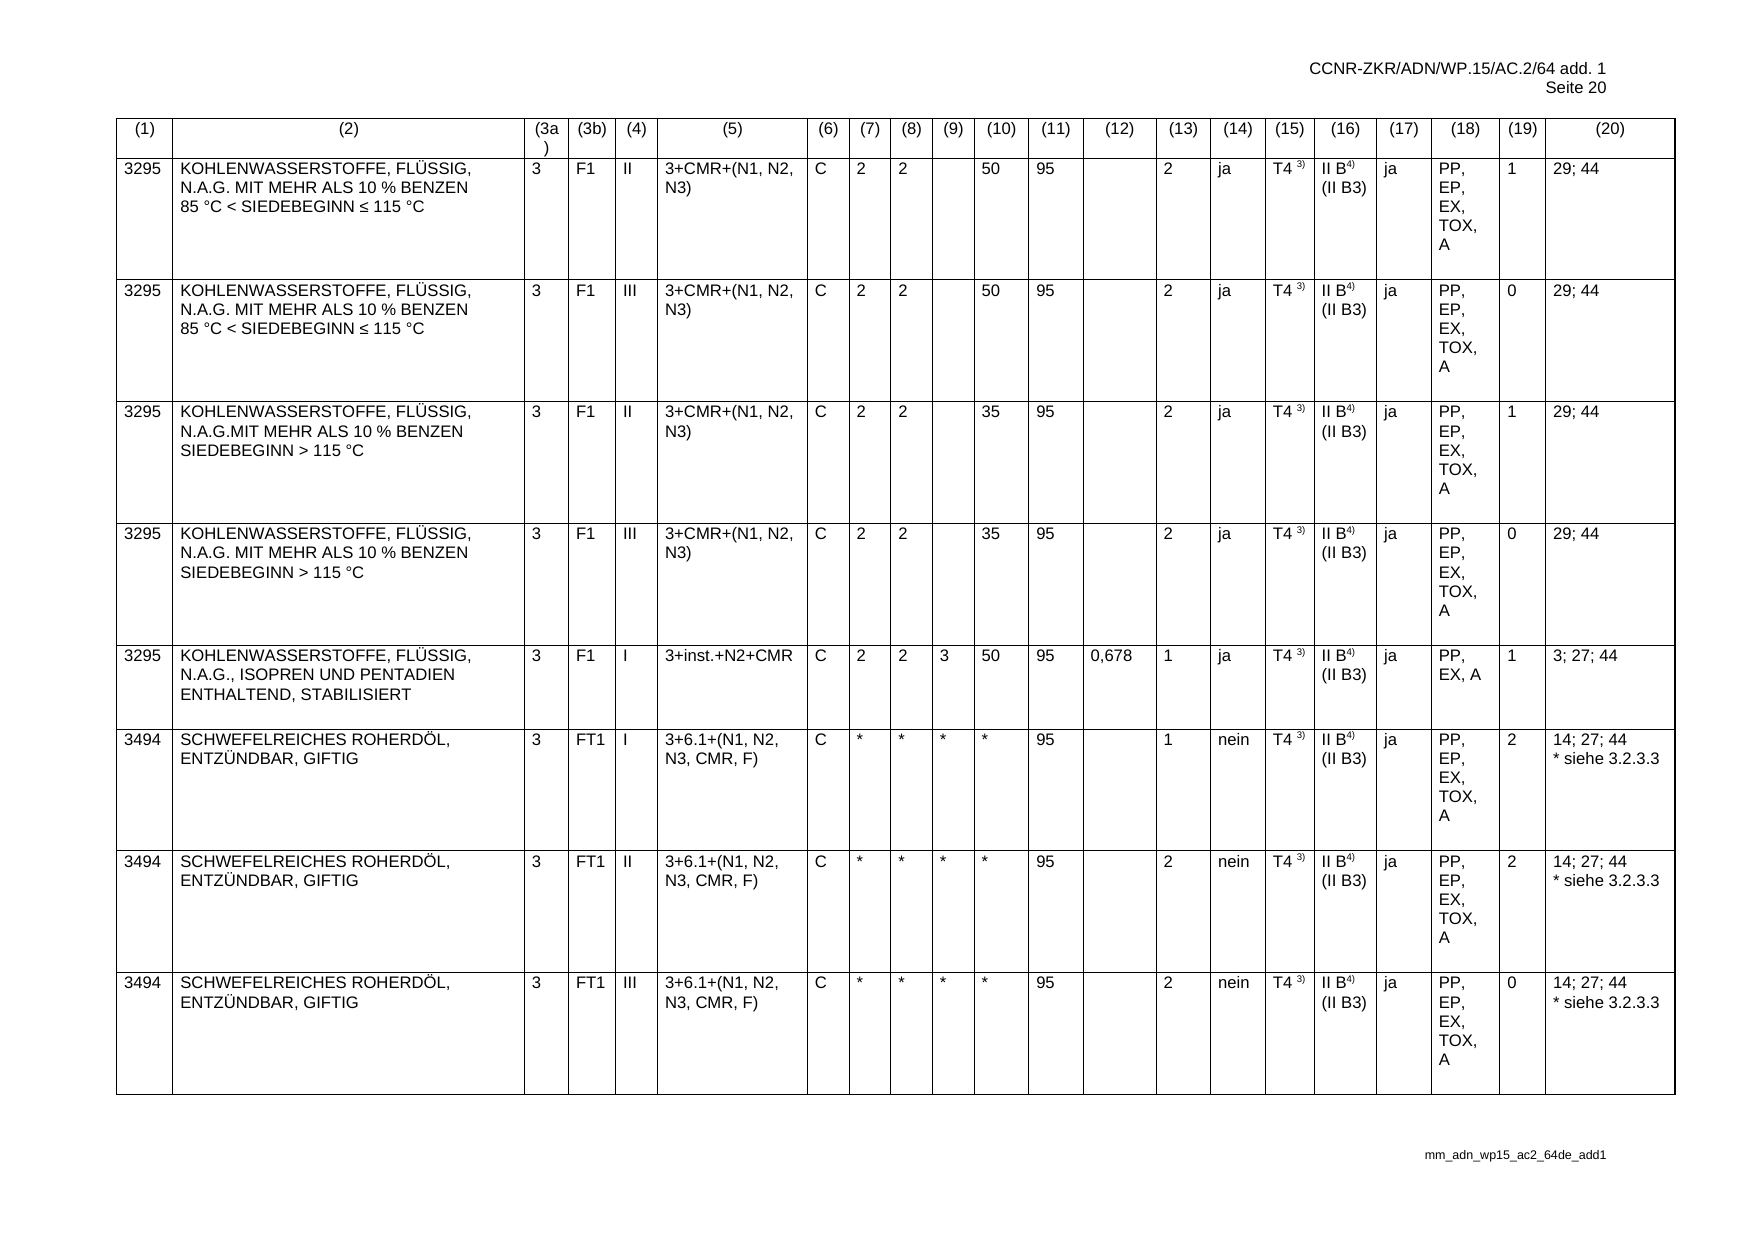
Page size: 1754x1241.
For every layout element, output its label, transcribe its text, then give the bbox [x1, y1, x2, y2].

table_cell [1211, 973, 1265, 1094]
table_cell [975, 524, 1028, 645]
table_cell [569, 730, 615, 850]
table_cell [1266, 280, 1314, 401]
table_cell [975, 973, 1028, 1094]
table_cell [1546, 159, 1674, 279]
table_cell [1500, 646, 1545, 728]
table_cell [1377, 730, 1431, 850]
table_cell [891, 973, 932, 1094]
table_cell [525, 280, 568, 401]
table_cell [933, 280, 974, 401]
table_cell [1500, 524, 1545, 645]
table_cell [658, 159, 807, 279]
table_header (2) [173, 119, 524, 157]
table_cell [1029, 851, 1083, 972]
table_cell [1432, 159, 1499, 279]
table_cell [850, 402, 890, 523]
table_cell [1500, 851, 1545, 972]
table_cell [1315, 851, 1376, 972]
table_header (6) [808, 119, 849, 157]
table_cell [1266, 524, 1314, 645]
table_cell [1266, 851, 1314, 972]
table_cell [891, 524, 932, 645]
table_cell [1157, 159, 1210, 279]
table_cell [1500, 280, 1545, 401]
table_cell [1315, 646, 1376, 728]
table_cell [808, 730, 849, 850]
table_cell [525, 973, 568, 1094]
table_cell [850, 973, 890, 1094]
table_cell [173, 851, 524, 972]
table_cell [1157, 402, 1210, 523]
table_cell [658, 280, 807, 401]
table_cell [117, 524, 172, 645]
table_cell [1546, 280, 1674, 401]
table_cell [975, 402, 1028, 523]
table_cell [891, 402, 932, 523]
table_header (8) [891, 119, 932, 157]
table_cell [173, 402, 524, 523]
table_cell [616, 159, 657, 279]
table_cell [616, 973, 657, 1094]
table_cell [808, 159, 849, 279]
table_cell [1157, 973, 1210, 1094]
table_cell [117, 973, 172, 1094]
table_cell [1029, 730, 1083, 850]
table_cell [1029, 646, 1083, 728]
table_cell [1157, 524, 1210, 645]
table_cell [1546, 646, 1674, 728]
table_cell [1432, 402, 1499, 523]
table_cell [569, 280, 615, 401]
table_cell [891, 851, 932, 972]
table_header (4) [616, 119, 657, 157]
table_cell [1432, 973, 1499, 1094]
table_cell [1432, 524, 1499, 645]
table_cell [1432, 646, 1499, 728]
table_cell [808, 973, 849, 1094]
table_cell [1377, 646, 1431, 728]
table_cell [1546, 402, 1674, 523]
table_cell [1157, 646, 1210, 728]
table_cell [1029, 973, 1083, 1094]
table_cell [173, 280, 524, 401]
table_header (14) [1211, 119, 1265, 157]
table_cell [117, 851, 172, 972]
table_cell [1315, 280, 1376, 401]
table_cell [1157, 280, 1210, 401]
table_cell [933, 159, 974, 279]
table_header (10) [975, 119, 1028, 157]
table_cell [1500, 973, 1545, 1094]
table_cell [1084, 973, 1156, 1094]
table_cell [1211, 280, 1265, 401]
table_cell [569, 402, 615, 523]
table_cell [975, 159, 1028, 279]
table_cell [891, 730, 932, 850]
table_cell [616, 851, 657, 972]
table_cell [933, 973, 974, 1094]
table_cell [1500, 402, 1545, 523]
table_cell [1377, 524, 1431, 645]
table_header (13) [1157, 119, 1210, 157]
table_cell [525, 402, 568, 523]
table_header (3b) [569, 119, 615, 157]
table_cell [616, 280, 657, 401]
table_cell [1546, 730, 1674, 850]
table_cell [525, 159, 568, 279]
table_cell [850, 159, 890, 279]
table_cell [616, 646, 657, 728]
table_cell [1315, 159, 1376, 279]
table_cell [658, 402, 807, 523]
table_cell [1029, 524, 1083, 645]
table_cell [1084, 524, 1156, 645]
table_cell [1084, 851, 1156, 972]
table_header (17) [1377, 119, 1431, 157]
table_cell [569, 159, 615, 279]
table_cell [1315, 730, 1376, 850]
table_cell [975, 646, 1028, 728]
table_header (3a) [525, 119, 568, 157]
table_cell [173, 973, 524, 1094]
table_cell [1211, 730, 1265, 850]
table_header (16) [1315, 119, 1376, 157]
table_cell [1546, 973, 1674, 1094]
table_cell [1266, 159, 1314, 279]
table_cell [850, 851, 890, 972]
table_header (7) [850, 119, 890, 157]
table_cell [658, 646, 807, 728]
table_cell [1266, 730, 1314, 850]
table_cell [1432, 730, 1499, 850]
table_header (1) [117, 119, 172, 157]
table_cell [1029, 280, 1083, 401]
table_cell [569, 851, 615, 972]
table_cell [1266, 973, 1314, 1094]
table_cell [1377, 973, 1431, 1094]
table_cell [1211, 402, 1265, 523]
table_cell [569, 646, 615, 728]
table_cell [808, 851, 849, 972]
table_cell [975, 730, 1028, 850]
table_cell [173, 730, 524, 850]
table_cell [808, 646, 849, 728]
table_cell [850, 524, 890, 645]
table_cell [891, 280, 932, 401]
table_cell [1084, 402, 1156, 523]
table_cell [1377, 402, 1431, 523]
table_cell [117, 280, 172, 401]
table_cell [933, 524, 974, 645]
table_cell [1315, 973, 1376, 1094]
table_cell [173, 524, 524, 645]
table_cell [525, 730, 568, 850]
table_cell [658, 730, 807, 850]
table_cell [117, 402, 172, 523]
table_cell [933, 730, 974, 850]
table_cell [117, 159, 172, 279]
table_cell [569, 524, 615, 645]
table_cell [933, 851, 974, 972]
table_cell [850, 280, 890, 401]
table_header (19) [1500, 119, 1545, 157]
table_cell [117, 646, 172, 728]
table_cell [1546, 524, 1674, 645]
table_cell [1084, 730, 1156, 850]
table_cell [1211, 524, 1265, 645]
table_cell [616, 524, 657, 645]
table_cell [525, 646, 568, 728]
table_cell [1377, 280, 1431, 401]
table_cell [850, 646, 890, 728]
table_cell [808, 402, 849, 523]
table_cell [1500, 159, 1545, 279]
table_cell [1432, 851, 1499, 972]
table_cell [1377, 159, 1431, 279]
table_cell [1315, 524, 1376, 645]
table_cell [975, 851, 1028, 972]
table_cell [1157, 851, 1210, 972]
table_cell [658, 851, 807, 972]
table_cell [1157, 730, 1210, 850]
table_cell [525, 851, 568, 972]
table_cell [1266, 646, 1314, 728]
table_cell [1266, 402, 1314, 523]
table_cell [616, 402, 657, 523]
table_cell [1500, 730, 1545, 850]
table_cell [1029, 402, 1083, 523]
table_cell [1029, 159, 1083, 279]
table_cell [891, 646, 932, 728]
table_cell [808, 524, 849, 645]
table_header (11) [1029, 119, 1083, 157]
table_header (20) [1546, 119, 1674, 157]
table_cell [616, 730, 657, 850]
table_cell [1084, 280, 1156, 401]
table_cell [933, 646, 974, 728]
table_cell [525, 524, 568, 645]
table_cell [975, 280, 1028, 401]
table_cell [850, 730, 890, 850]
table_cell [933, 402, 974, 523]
table_header (9) [933, 119, 974, 157]
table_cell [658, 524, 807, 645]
table_header (12) [1084, 119, 1156, 157]
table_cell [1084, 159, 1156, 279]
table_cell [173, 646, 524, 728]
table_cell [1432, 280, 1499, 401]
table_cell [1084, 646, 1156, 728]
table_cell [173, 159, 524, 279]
table_header (5) [658, 119, 807, 157]
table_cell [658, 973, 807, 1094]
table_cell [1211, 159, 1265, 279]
table_header (18) [1432, 119, 1499, 157]
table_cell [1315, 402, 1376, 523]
table_header (15) [1266, 119, 1314, 157]
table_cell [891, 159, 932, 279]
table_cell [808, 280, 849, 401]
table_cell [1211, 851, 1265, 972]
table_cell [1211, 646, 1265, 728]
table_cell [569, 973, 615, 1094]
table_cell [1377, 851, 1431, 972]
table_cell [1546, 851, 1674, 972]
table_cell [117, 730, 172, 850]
